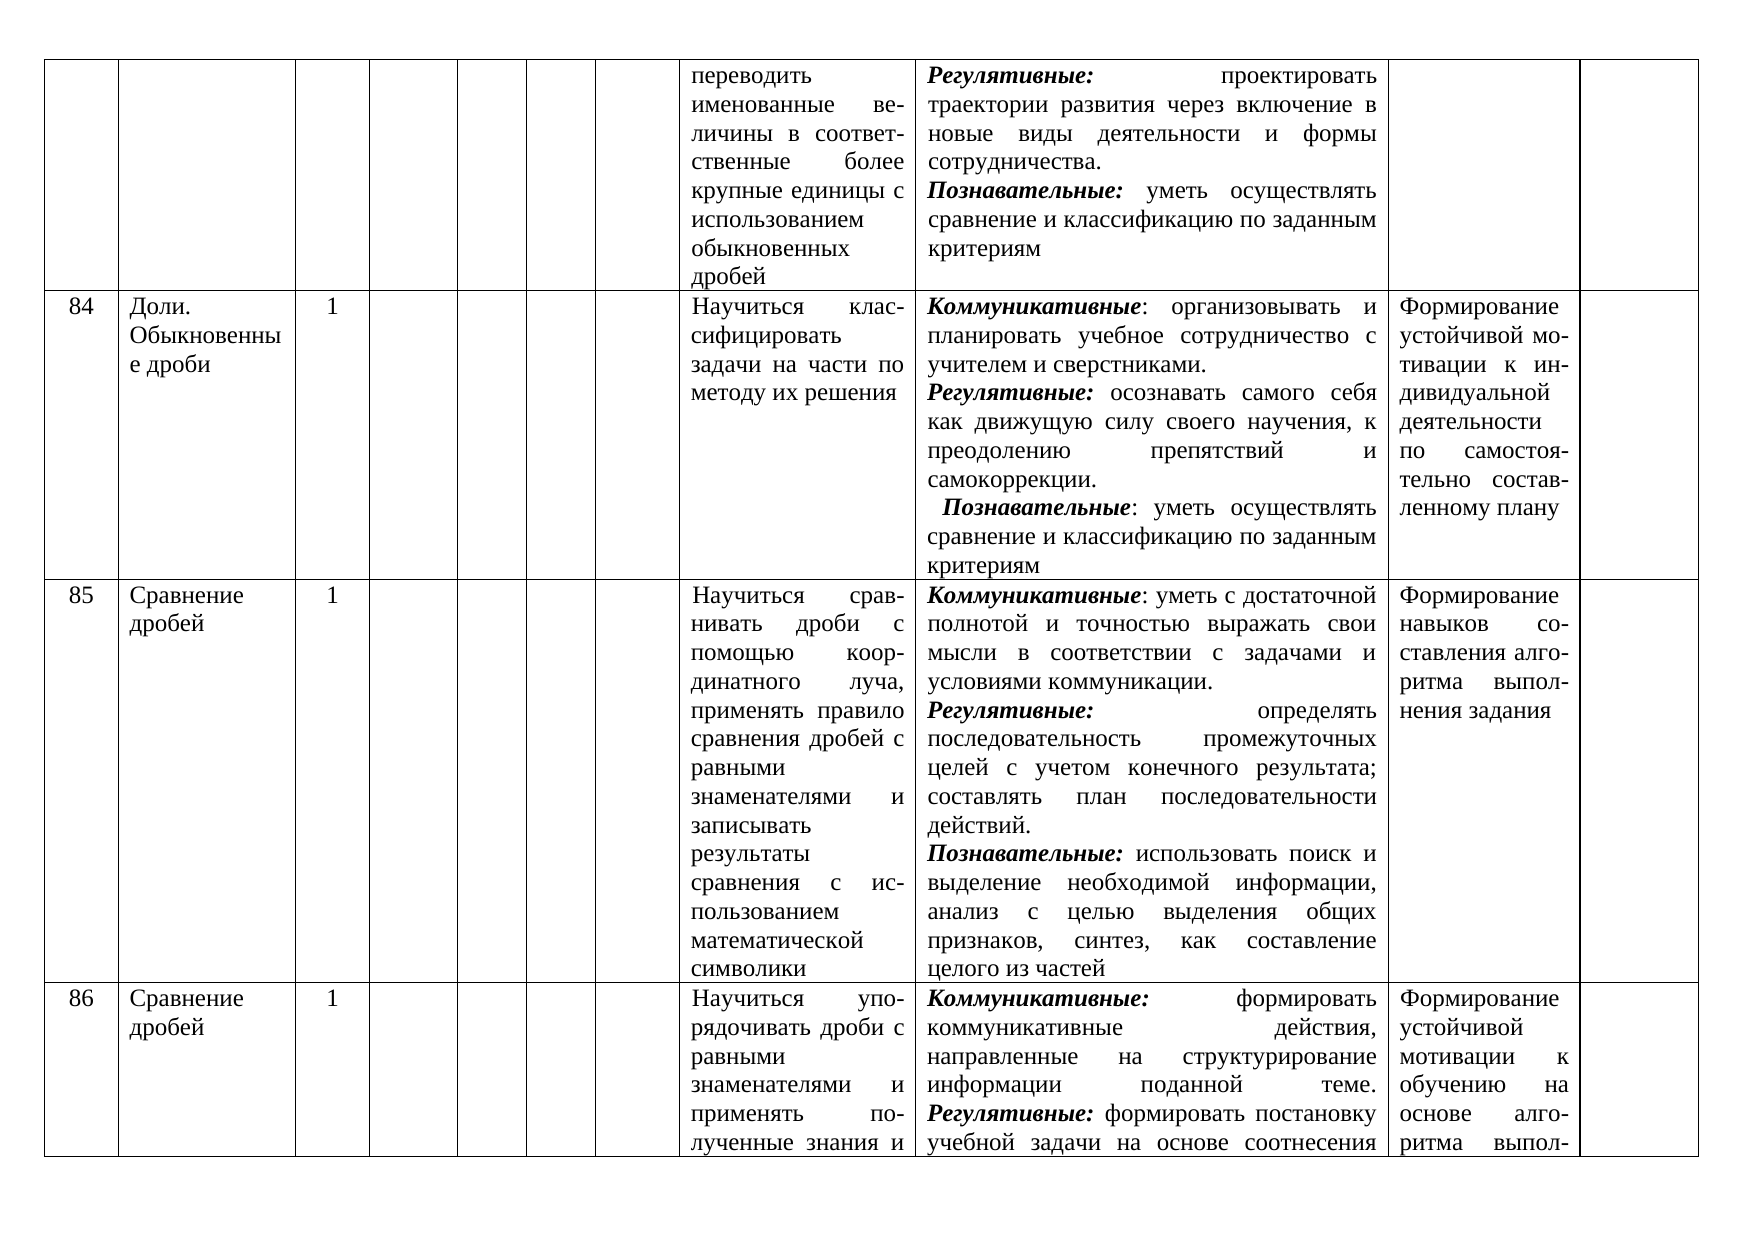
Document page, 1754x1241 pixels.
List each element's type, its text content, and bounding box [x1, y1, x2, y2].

table_cell 86 [45, 983, 118, 1156]
table_cell [527, 291, 595, 579]
table_cell 84 [45, 291, 118, 579]
table_cell Сравнение дробей [119, 983, 295, 1156]
table_cell [370, 580, 457, 982]
table_cell [527, 983, 595, 1156]
table_cell Формирование устойчивой мотивации к индивидуальной деятельности по самостоятельно составленному плану [1389, 291, 1579, 579]
table_cell [596, 983, 679, 1156]
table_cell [1389, 983, 1579, 1156]
table_cell [370, 983, 457, 1156]
table_cell Доли. Обыкновенные дроби [119, 291, 295, 579]
table_cell Коммуникативные: уметь с достаточной полнотой и точностью выражать свои мысли в соответствии с задачами и условиями коммуникации. Регулятивные: определять последовательность промежуточных целей с учетом конечного результата; составлять план последовательности действий. Познавательные: использовать поиск и выделение необходимой информации, анализ с целью выделения общих признаков, синтез, как составление целого из частей [916, 580, 1388, 982]
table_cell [680, 60, 915, 290]
table_cell 1 [296, 291, 369, 579]
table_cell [916, 60, 1388, 290]
table_cell [458, 60, 526, 290]
table_cell [1581, 580, 1698, 982]
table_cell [916, 983, 1388, 1156]
table_cell 83 [45, 60, 118, 290]
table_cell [119, 60, 295, 290]
table_cell [458, 291, 526, 579]
table_cell 1 [296, 60, 369, 290]
table_cell Научиться сравнивать дроби с помощью координатного луча, применять правило сравнения дробей с равными знаменателями и записывать результаты сравнения с использованием математической символики [680, 580, 915, 982]
table_cell [1581, 983, 1698, 1156]
table_cell Формирование навыков составления алгоритма выполнения задания [1389, 580, 1579, 982]
table_cell [458, 580, 526, 982]
table_cell Коммуникативные: организовывать и планировать учебное сотрудничество с учителем и сверстниками. Регулятивные: осознавать самого себя как движущую силу своего научения, к преодолению препятствий и самокоррекции. Познавательные: уметь осуществлять сравнение и классификацию по заданным критериям [916, 291, 1388, 579]
table_cell [596, 60, 679, 290]
table_cell 1 [296, 580, 369, 982]
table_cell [680, 983, 915, 1156]
table_cell Сравнение дробей [119, 580, 295, 982]
table_cell [527, 580, 595, 982]
table_cell 85 [45, 580, 118, 982]
table_cell [1581, 60, 1698, 290]
table_cell [596, 580, 679, 982]
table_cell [1389, 60, 1579, 290]
table_cell [1581, 291, 1698, 579]
table_cell [527, 60, 595, 290]
table_cell [458, 983, 526, 1156]
table_cell [370, 291, 457, 579]
table_cell [596, 291, 679, 579]
table_cell Научиться классифицировать задачи на части по методу их решения [680, 291, 915, 579]
table_cell [370, 60, 457, 290]
table_cell 1 [296, 983, 369, 1156]
